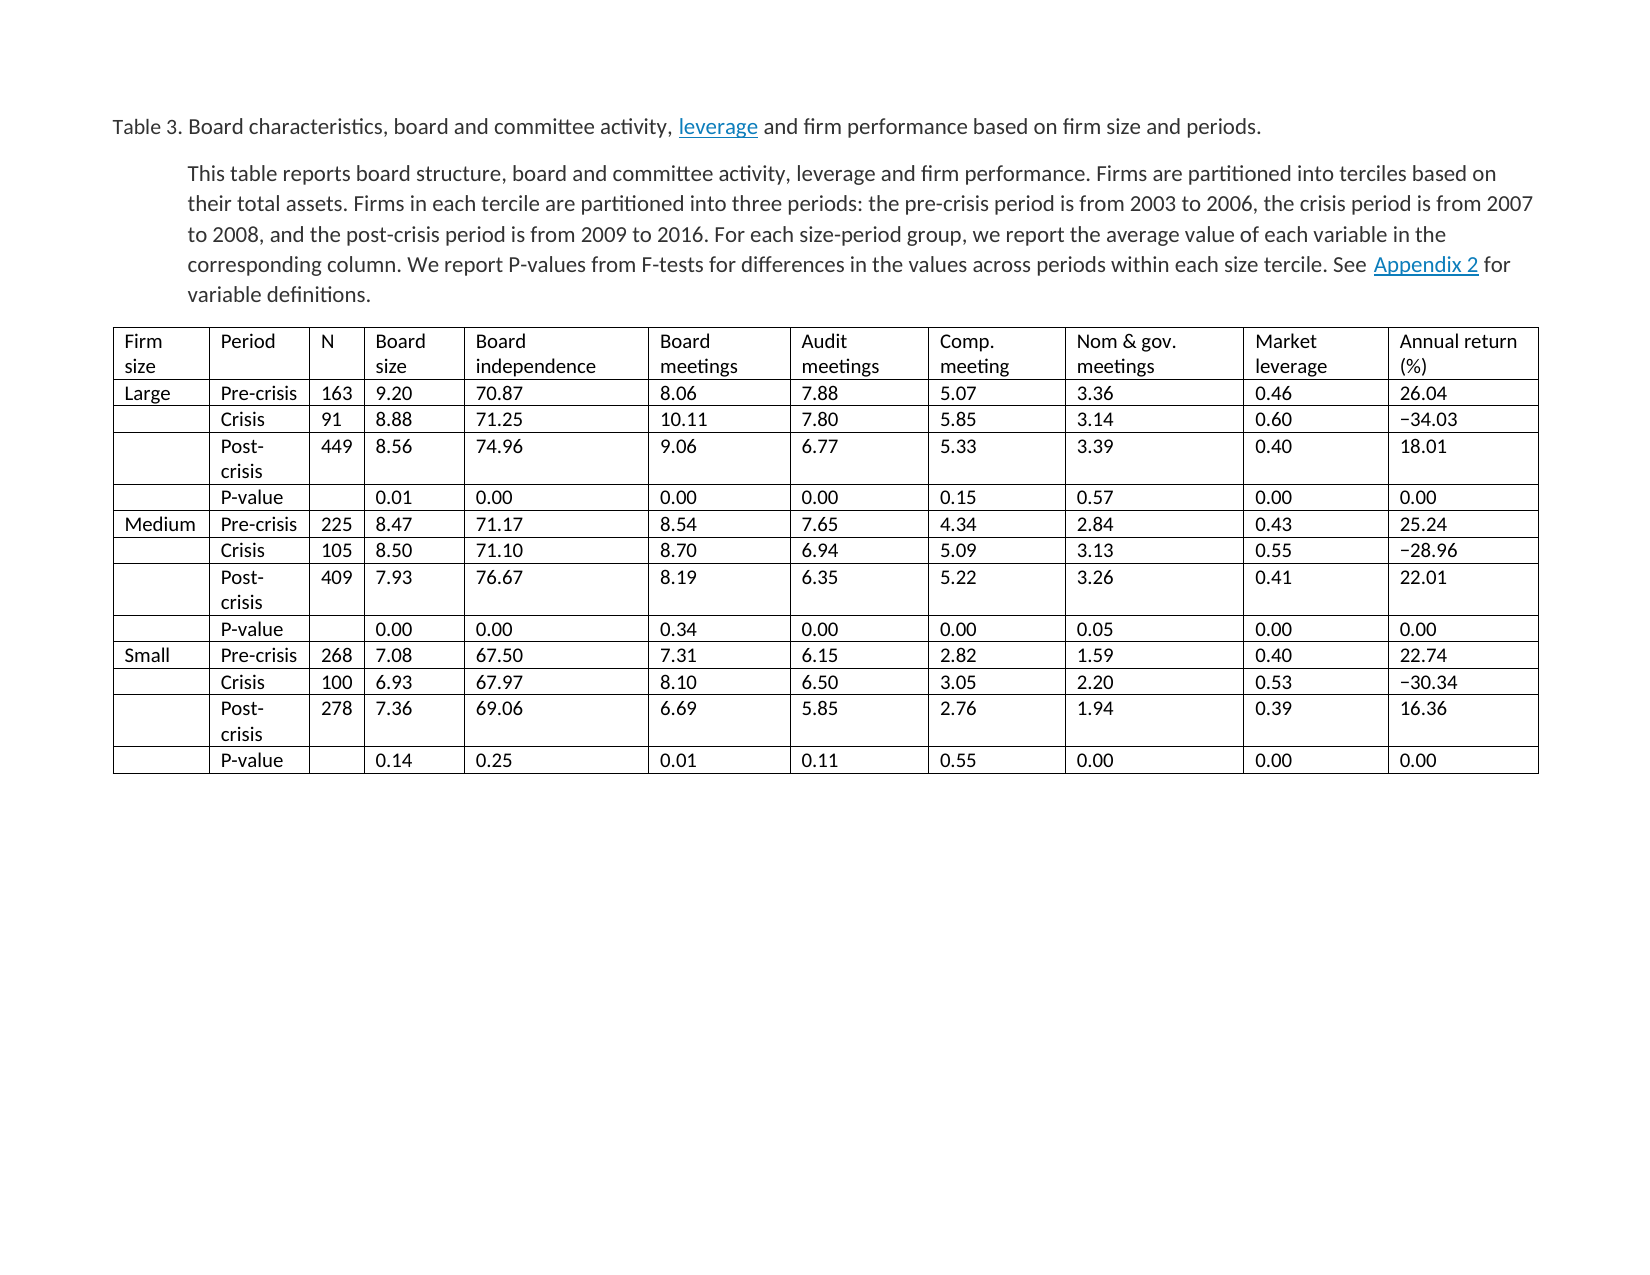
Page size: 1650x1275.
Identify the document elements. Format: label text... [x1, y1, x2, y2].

table_cell 0.01 [365, 485, 464, 510]
table_cell Small [114, 642, 209, 668]
table_cell [310, 747, 364, 773]
table_cell 6.77 [791, 433, 928, 484]
table_cell 7.65 [791, 511, 928, 537]
table_cell 0.25 [465, 747, 648, 773]
table_cell 8.70 [649, 538, 790, 563]
table_cell 0.11 [791, 747, 928, 773]
table_header Period [210, 328, 309, 379]
table_cell 6.94 [791, 538, 928, 563]
table_cell −30.34 [1389, 669, 1538, 694]
table_header Nom & gov. meetings [1066, 328, 1243, 379]
table_cell 0.55 [1244, 538, 1388, 563]
table_cell 8.56 [365, 433, 464, 484]
table_cell 8.54 [649, 511, 790, 537]
table_cell 74.96 [465, 433, 648, 484]
table_cell 0.57 [1066, 485, 1243, 510]
table_cell Crisis [210, 538, 309, 563]
table_cell 8.88 [365, 406, 464, 432]
table_cell 0.00 [791, 485, 928, 510]
table_cell 0.40 [1244, 433, 1388, 484]
table_header Annual return (%) [1389, 328, 1538, 379]
table_cell 5.07 [929, 380, 1065, 405]
table_cell 16.36 [1389, 695, 1538, 746]
table_cell Pre-crisis [210, 511, 309, 537]
table_cell 8.47 [365, 511, 464, 537]
table_cell 4.34 [929, 511, 1065, 537]
table_cell 409 [310, 564, 364, 615]
table_cell 67.50 [465, 642, 648, 668]
table_cell [114, 433, 209, 484]
table_cell [310, 485, 364, 510]
table_cell 0.00 [1066, 747, 1243, 773]
table_cell 7.88 [791, 380, 928, 405]
table_header Market leverage [1244, 328, 1388, 379]
table_cell 5.09 [929, 538, 1065, 563]
table_cell 0.34 [649, 616, 790, 641]
table_cell 278 [310, 695, 364, 746]
table_cell 26.04 [1389, 380, 1538, 405]
table_cell 0.15 [929, 485, 1065, 510]
table_cell 449 [310, 433, 364, 484]
table_cell 91 [310, 406, 364, 432]
table_cell 0.00 [1244, 485, 1388, 510]
table_cell 1.94 [1066, 695, 1243, 746]
table_cell 70.87 [465, 380, 648, 405]
table_cell 2.76 [929, 695, 1065, 746]
table_cell Post-crisis [210, 433, 309, 484]
table_cell 0.40 [1244, 642, 1388, 668]
table_cell 71.10 [465, 538, 648, 563]
table_cell [114, 406, 209, 432]
table_cell Pre-crisis [210, 380, 309, 405]
table_cell 2.84 [1066, 511, 1243, 537]
table_cell [114, 485, 209, 510]
table_cell Pre-crisis [210, 642, 309, 668]
table_cell 0.53 [1244, 669, 1388, 694]
table_cell 6.50 [791, 669, 928, 694]
table_cell 2.82 [929, 642, 1065, 668]
table_cell [114, 695, 209, 746]
table_cell 3.39 [1066, 433, 1243, 484]
table_cell 76.67 [465, 564, 648, 615]
table_cell 1.59 [1066, 642, 1243, 668]
table_cell P-value [210, 485, 309, 510]
table_cell 6.93 [365, 669, 464, 694]
table_cell 18.01 [1389, 433, 1538, 484]
text Table 3. Board characteristics, board and committee activity, leverage and firm performance based on firm size and periods. [112, 112, 1537, 141]
table_cell 22.74 [1389, 642, 1538, 668]
table_cell Post-crisis [210, 695, 309, 746]
table_cell Crisis [210, 669, 309, 694]
table_cell 163 [310, 380, 364, 405]
table_cell 0.00 [649, 485, 790, 510]
table_cell 100 [310, 669, 364, 694]
table_cell 0.39 [1244, 695, 1388, 746]
table_cell 3.13 [1066, 538, 1243, 563]
table_cell 67.97 [465, 669, 648, 694]
table_cell 5.33 [929, 433, 1065, 484]
table_cell 0.60 [1244, 406, 1388, 432]
table_cell 0.01 [649, 747, 790, 773]
table_cell P-value [210, 616, 309, 641]
table_cell 0.41 [1244, 564, 1388, 615]
table_cell 3.14 [1066, 406, 1243, 432]
table_cell 0.00 [1389, 747, 1538, 773]
table_cell [114, 747, 209, 773]
table_cell 10.11 [649, 406, 790, 432]
table_cell 9.06 [649, 433, 790, 484]
table_cell Post-crisis [210, 564, 309, 615]
table_cell 7.31 [649, 642, 790, 668]
table_cell 0.00 [1244, 616, 1388, 641]
table_cell 268 [310, 642, 364, 668]
table_cell 2.20 [1066, 669, 1243, 694]
table_cell P-value [210, 747, 309, 773]
table_cell 0.00 [1389, 485, 1538, 510]
table_cell 3.26 [1066, 564, 1243, 615]
table_cell 0.00 [929, 616, 1065, 641]
table_cell 5.85 [929, 406, 1065, 432]
table_cell 0.00 [1389, 616, 1538, 641]
table_cell [114, 564, 209, 615]
table_cell 8.50 [365, 538, 464, 563]
table_cell 225 [310, 511, 364, 537]
table_cell [114, 538, 209, 563]
table_cell [114, 616, 209, 641]
table_cell 0.14 [365, 747, 464, 773]
table_header Board size [365, 328, 464, 379]
table_cell Medium [114, 511, 209, 537]
table_cell [310, 616, 364, 641]
table_header Comp. meeting [929, 328, 1065, 379]
table_cell Large [114, 380, 209, 405]
table_cell 0.46 [1244, 380, 1388, 405]
table_cell 7.80 [791, 406, 928, 432]
table_cell 7.36 [365, 695, 464, 746]
table_cell 8.10 [649, 669, 790, 694]
table_cell 7.08 [365, 642, 464, 668]
table_cell 69.06 [465, 695, 648, 746]
table_cell 22.01 [1389, 564, 1538, 615]
table_cell 71.17 [465, 511, 648, 537]
table_cell 71.25 [465, 406, 648, 432]
table_cell 6.35 [791, 564, 928, 615]
table_cell 6.69 [649, 695, 790, 746]
table_cell 8.19 [649, 564, 790, 615]
table_cell 0.00 [465, 616, 648, 641]
table_cell 3.36 [1066, 380, 1243, 405]
table_cell 0.00 [365, 616, 464, 641]
table_cell 9.20 [365, 380, 464, 405]
table_header N [310, 328, 364, 379]
table_cell 25.24 [1389, 511, 1538, 537]
table_cell 0.00 [1244, 747, 1388, 773]
table_cell 7.93 [365, 564, 464, 615]
table_cell 5.85 [791, 695, 928, 746]
table_cell 0.00 [465, 485, 648, 510]
table_cell 3.05 [929, 669, 1065, 694]
table_cell 8.06 [649, 380, 790, 405]
table_cell 0.00 [791, 616, 928, 641]
table_cell 0.43 [1244, 511, 1388, 537]
table_header Firm size [114, 328, 209, 379]
table_header Board independence [465, 328, 648, 379]
table_cell 105 [310, 538, 364, 563]
table_header Board meetings [649, 328, 790, 379]
table_header Audit meetings [791, 328, 928, 379]
table_cell 6.15 [791, 642, 928, 668]
table_cell −34.03 [1389, 406, 1538, 432]
table_cell [114, 669, 209, 694]
table_cell Crisis [210, 406, 309, 432]
table_cell 0.05 [1066, 616, 1243, 641]
table_cell −28.96 [1389, 538, 1538, 563]
text This table reports board structure, board and committee activity, leverage and firm performance. Firms are partitioned into terciles based on their total assets. Firms in each tercile are partitioned into three periods: the pre-crisis period is from 2003 to 2006, the crisis period is from 2007 to 2008, and the post-crisis period is from 2009 to 2016. For each size-period group, we report the average value of each variable in the corresponding column. We report P-values from F-tests for differences in the values across periods within each size tercile. See Appendix 2 for variable definitions. [187, 159, 1537, 308]
table_cell 5.22 [929, 564, 1065, 615]
table_cell 0.55 [929, 747, 1065, 773]
